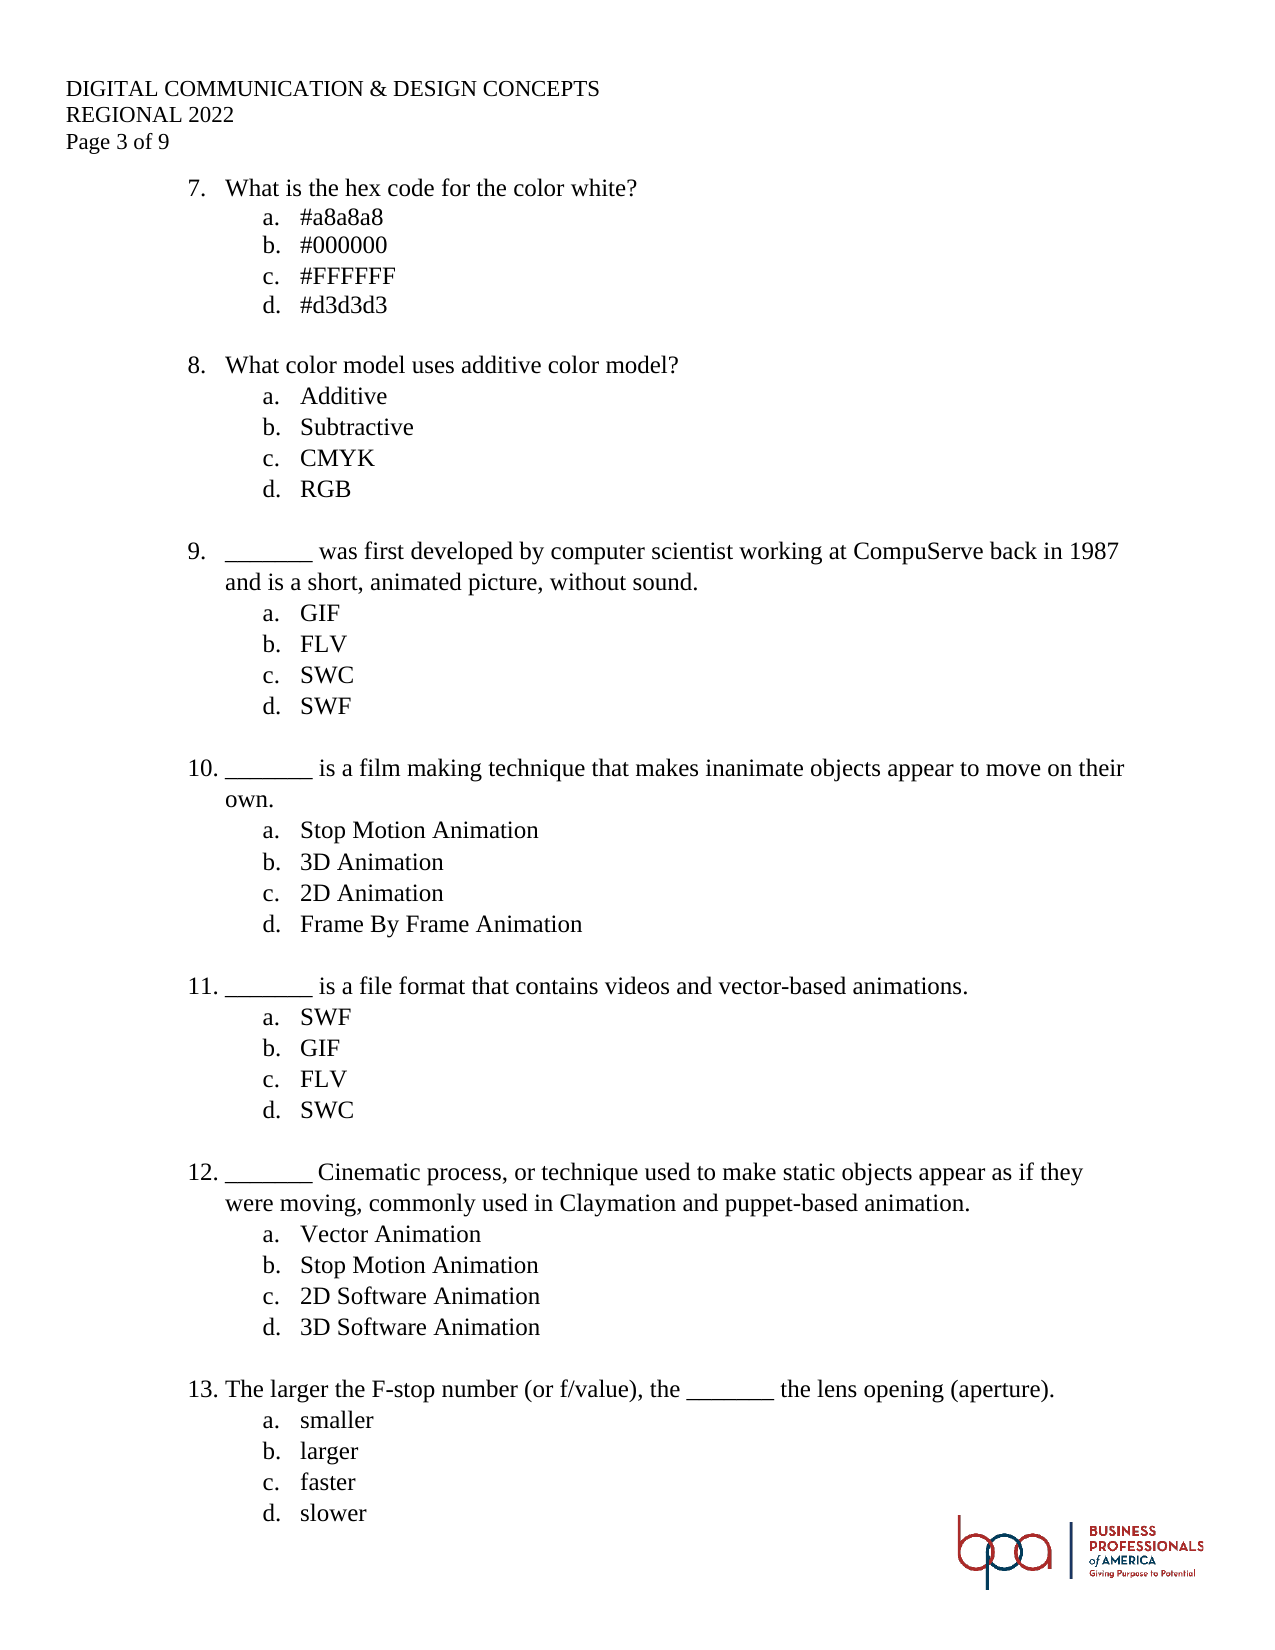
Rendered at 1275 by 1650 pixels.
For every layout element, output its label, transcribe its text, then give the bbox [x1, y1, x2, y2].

list _______ Cinematic process, or technique used to make static objects appear as if they were moving, commonly used in Claymation and puppet-based animation. [187, 1157, 1125, 1217]
list 2D Animation [262, 878, 1125, 906]
list 3D Software Animation [262, 1312, 1125, 1341]
list smaller [262, 1405, 1125, 1434]
list #FFFFFF [262, 261, 1125, 290]
list slower [262, 1498, 1125, 1527]
list What color model uses additive color model? [187, 350, 1125, 379]
list Additive [262, 381, 1125, 410]
list Vector Animation [262, 1219, 1125, 1248]
list _______ is a film making technique that makes inanimate objects appear to move on their own. [187, 753, 1125, 813]
list What is the hex code for the color white? [187, 173, 1125, 202]
list 2D Software Animation [262, 1281, 1125, 1310]
list SWC [262, 660, 1125, 689]
list #000000 [262, 230, 1125, 259]
list _______ is a file format that contains videos and vector-based animations. [187, 971, 1125, 999]
list SWC [262, 1095, 1125, 1124]
list Subtractive [262, 412, 1125, 441]
list #d3d3d3 [262, 290, 1125, 319]
list CMYK [262, 443, 1125, 472]
list FLV [262, 1064, 1125, 1093]
list SWF [262, 1002, 1125, 1031]
picture [957, 1515, 1204, 1590]
list The larger the F-stop number (or f/value), the _______ the lens opening (aperture). [187, 1374, 1125, 1403]
list FLV [262, 629, 1125, 658]
list larger [262, 1436, 1125, 1465]
list GIF [262, 598, 1125, 627]
list _______ was first developed by computer scientist working at CompuServe back in 1987 and is a short, animated picture, without sound. [187, 536, 1125, 596]
list Stop Motion Animation [262, 1250, 1125, 1279]
list RGB [262, 474, 1125, 503]
list faster [262, 1467, 1125, 1496]
list GIF [262, 1033, 1125, 1062]
list 3D Animation [262, 847, 1125, 875]
list Frame By Frame Animation [262, 909, 1125, 937]
list SWF [262, 691, 1125, 720]
list #a8a8a8 [262, 202, 1125, 230]
list Stop Motion Animation [262, 816, 1125, 844]
